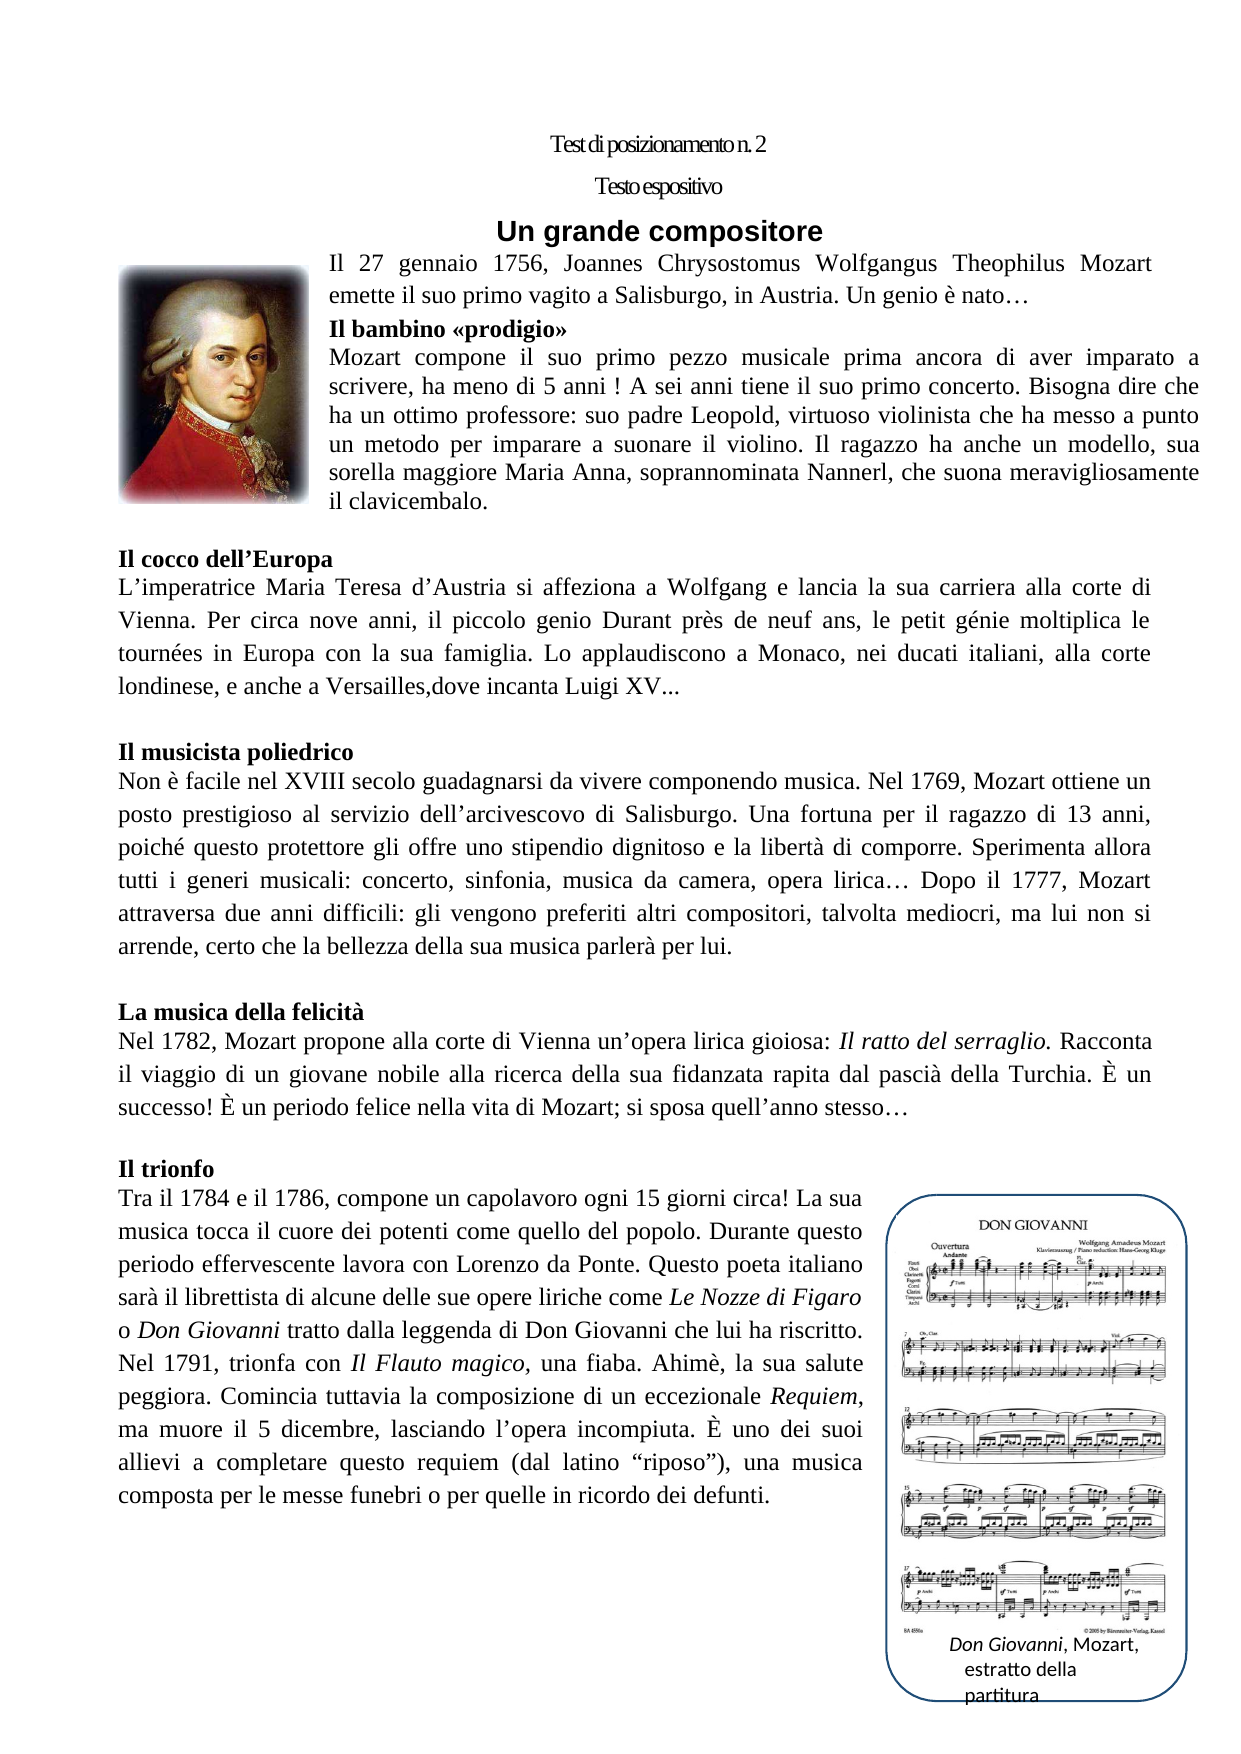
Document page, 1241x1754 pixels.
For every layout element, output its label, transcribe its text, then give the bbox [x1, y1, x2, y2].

text Non è facile nel XVIII secolo guadagnarsi da vivere componendo musica. Nel 1769, Mozart ottiene un posto prestigioso al servizio dell’arcivescovo di Salisburgo. Una fortuna per il ragazzo di 13 anni, poiché questo protettore gli offre uno stipendio dignitoso e la libertà di comporre. Sperimenta allora tutti i generi musicali: concerto, sinfonia, musica da camera, opera lirica… Dopo il 1777, Mozart attraversa due anni difficili: gli vengono preferiti altri compositori, talvolta mediocri, ma lui non si arrende, certo che la bellezza della sua musica parlerà per lui. [118, 766, 1152, 960]
text Testo espositivo [119, 171, 1201, 200]
text Un grande compositore [119, 214, 1201, 248]
picture [118, 265, 309, 504]
text Il cocco dell’Europa [118, 544, 1201, 572]
picture [896, 1204, 904, 1212]
text Test di posizionamento n. 2 [119, 129, 1201, 158]
text Tra il 1784 e il 1786, compone un capolavoro ogni 15 giorni circa! La sua musica tocca il cuore dei potenti come quello del popolo. Durante questo periodo effervescente lavora con Lorenzo da Ponte. Questo poeta italiano sarà il librettista di alcune delle sue opere liriche come Le Nozze di Figaro o Don Giovanni tratto dalla leggenda di Don Giovanni che lui ha riscritto. Nel 1791, trionfa con Il Flauto magico, una fiaba. Ahimè, la sua salute peggiora. Comincia tuttavia la composizione di un eccezionale Requiem, ma muore il 5 dicembre, lasciando l’opera incompiuta. È uno dei suoi allievi a completare questo requiem (dal latino “riposo”), una musica composta per le messe funebri o per quelle in ricordo dei defunti. [118, 1183, 864, 1509]
picture [892, 1204, 1185, 1644]
picture [1169, 1204, 1185, 1226]
text Il musicista poliedrico [118, 737, 1201, 766]
text La musica della felicità [118, 997, 1201, 1026]
text Nel 1782, Mozart propone alla corte di Vienna un’opera lirica gioiosa: Il ratto del serraglio. Racconta il viaggio di un giovane nobile alla ricerca della sua fidanzata rapita dal pascià della Turchia. È un successo! È un periodo felice nella vita di Mozart; si sposa quell’anno stesso… [118, 1026, 1152, 1121]
text Il bambino «prodigio» [328, 314, 1201, 342]
text L’imperatrice Maria Teresa d’Austria si affeziona a Wolfgang e lancia la sua carriera alla corte di Vienna. Per circa nove anni, il piccolo genio Durant près de neuf ans, le petit génie moltiplica le tournées in Europa con la sua famiglia. Lo applaudiscono a Monaco, nei ducati italiani, alla corte londinese, e anche a Versailles,dove incanta Luigi XV... [118, 572, 1152, 700]
text Il trionfo [118, 1154, 1201, 1183]
text Mozart compone il suo primo pezzo musicale prima ancora di aver imparato a scrivere, ha meno di 5 anni ! A sei anni tiene il suo primo concerto. Bisogna dire che ha un ottimo professore: suo padre Leopold, virtuoso violinista che ha messo a punto un metodo per imparare a suonare il violino. Il ragazzo ha anche un modello, sua sorella maggiore Maria Anna, soprannominata Nannerl, che suona meravigliosamente il clavicembalo. [328, 342, 1201, 515]
text Il 27 gennaio 1756, Joannes Chrysostomus Wolfgangus Theophilus Mozart emette il suo primo vagito a Salisburgo, in Austria. Un genio è nato… [328, 248, 1152, 309]
